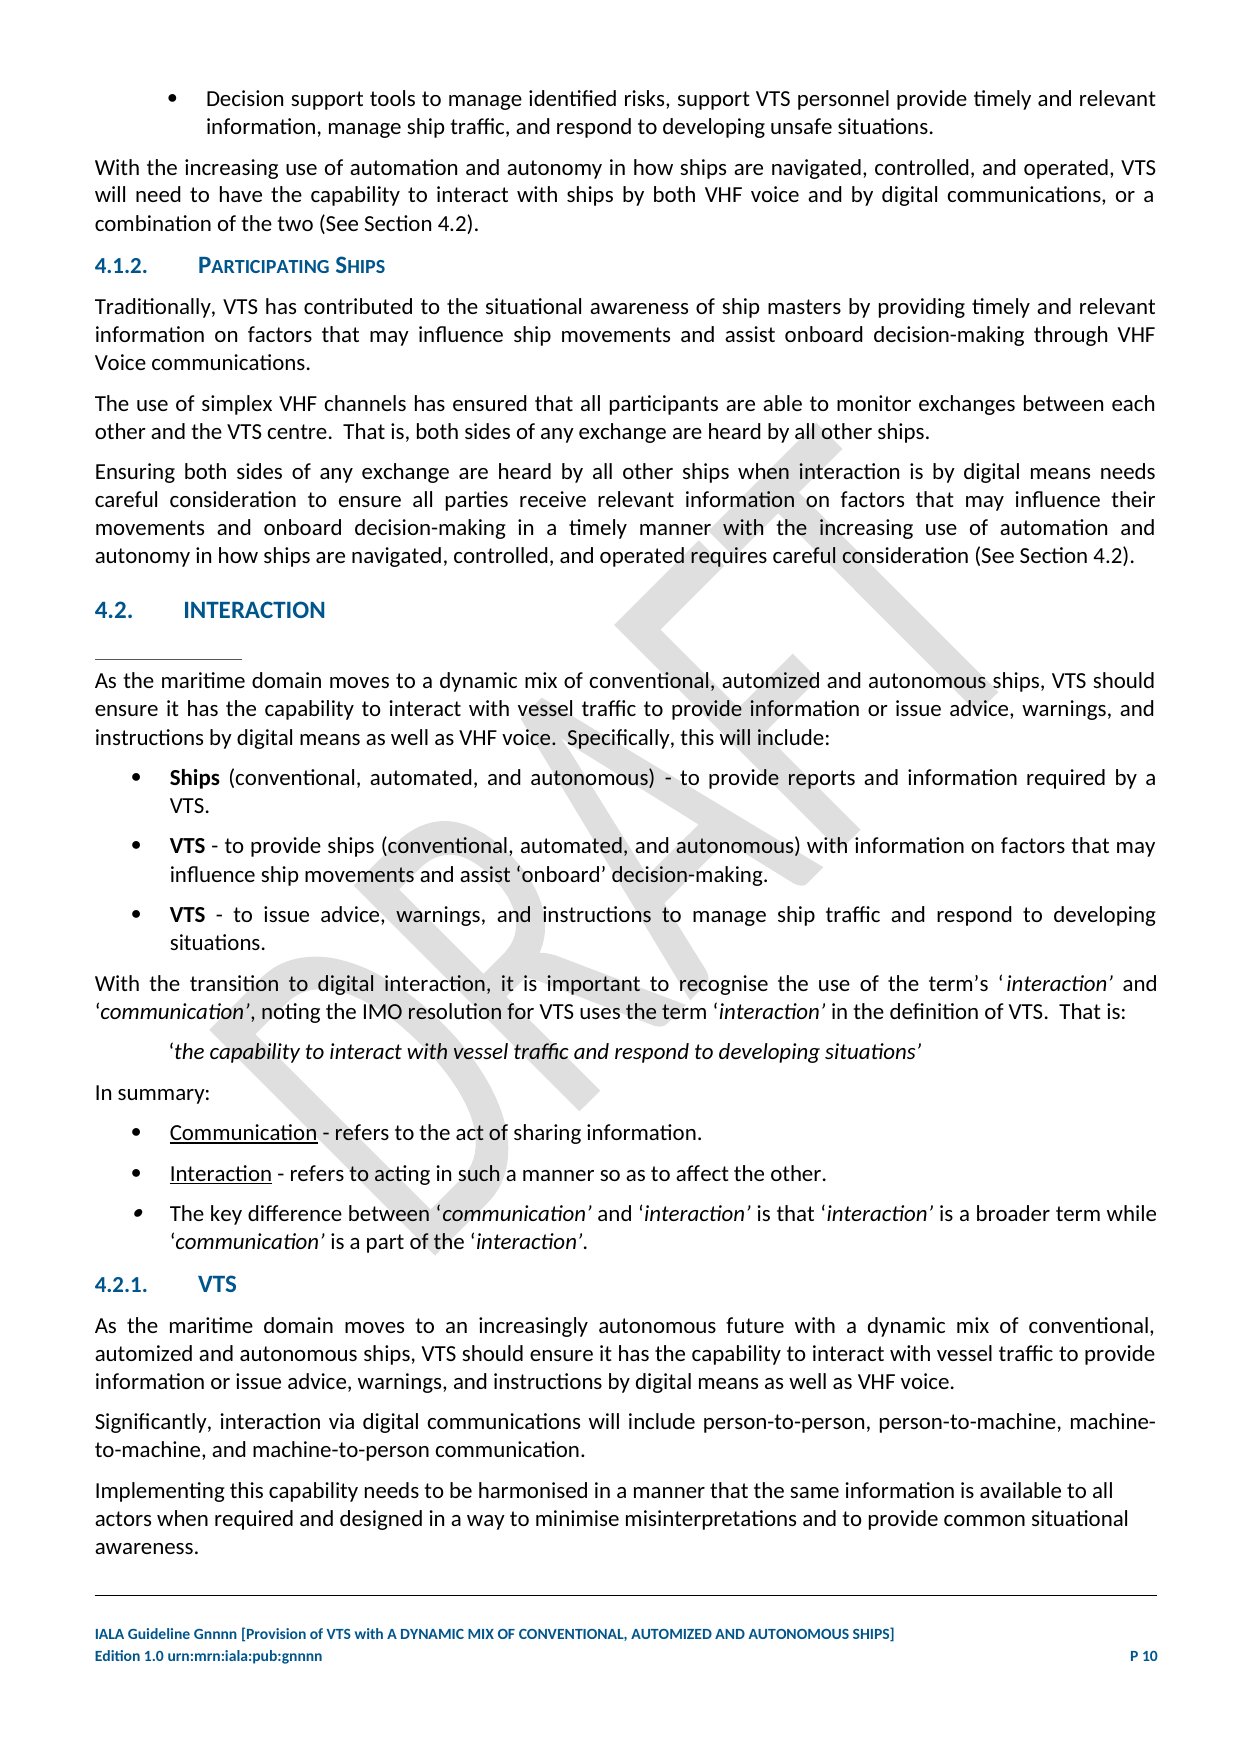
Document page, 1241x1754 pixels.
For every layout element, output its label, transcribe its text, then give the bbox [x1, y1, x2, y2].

text The use of simplex VHF channels has ensured that all participants are able to monitor exchanges between each other and the VTS centre. That is, both sides of any exchange are heard by all other ships. [94, 389, 1157, 445]
list Decision support tools to manage identified risks, support VTS personnel provide timely and relevant information, manage ship traffic, and respond to developing unsafe situations. [168, 84, 1157, 140]
list Interaction - refers to acting in such a manner so as to affect the other. [132, 1159, 1157, 1187]
text Traditionally, VTS has contributed to the situational awareness of ship masters by providing timely and relevant information on factors that may influence ship movements and assist onboard decision-making through VHF Voice communications. [94, 292, 1157, 376]
text Implementing this capability needs to be harmonised in a manner that the same information is available to all actors when required and designed in a way to minimise misinterpretations and to provide common situational awareness. [94, 1476, 1157, 1560]
text As the maritime domain moves to an increasingly autonomous future with a dynamic mix of conventional, automized and autonomous ships, VTS should ensure it has the capability to interact with vessel traffic to provide information or issue advice, warnings, and instructions by digital means as well as VHF voice. [94, 1311, 1157, 1395]
list VTS - to provide ships (conventional, automated, and autonomous) with information on factors that may influence ship movements and assist ‘onboard’ decision-making. [132, 832, 1157, 888]
list Ships (conventional, automated, and autonomous) - to provide reports and information required by a VTS. [132, 763, 1157, 819]
subtitle VTS [94, 1268, 1069, 1298]
text Ensuring both sides of any exchange are heard by all other ships when interaction is by digital means needs careful consideration to ensure all parties receive relevant information on factors that may influence their movements and onboard decision-making in a timely manner with the increasing use of automation and autonomy in how ships are navigated, controlled, and operated requires careful consideration (See Section 4.2). [94, 457, 1157, 569]
subtitle INTERACTION [94, 594, 1157, 625]
text With the increasing use of automation and autonomy in how ships are navigated, controlled, and operated, VTS will need to have the capability to interact with ships by both VHF voice and by digital communications, or a combination of the two (See Section 4.2). [94, 153, 1157, 237]
list Communication - refers to the act of sharing information. [132, 1118, 1157, 1146]
text ‘the capability to interact with vessel traffic and respond to developing situations’ [168, 1037, 1157, 1065]
text With the transition to digital interaction, it is important to recognise the use of the term’s ‘interaction’ and ‘communication’, noting the IMO resolution for VTS uses the term ‘interaction’ in the definition of VTS. That is: [94, 969, 1157, 1025]
text In summary: [94, 1078, 1157, 1106]
list The key difference between ‘communication’ and ‘interaction’ is that ‘interaction’ is a broader term while ‘communication’ is a part of the ‘interaction’. [132, 1199, 1157, 1255]
text As the maritime domain moves to a dynamic mix of conventional, automized and autonomous ships, VTS should ensure it has the capability to interact with vessel traffic to provide information or issue advice, warnings, and instructions by digital means as well as VHF voice. Specifically, this will include: [94, 667, 1157, 751]
list VTS - to issue advice, warnings, and instructions to manage ship traffic and respond to developing situations. [132, 900, 1157, 956]
subtitle Participating Ships [94, 249, 1069, 280]
text Significantly, interaction via digital communications will include person-to-person, person-to-machine, machine-to-machine, and machine-to-person communication. [94, 1407, 1157, 1463]
